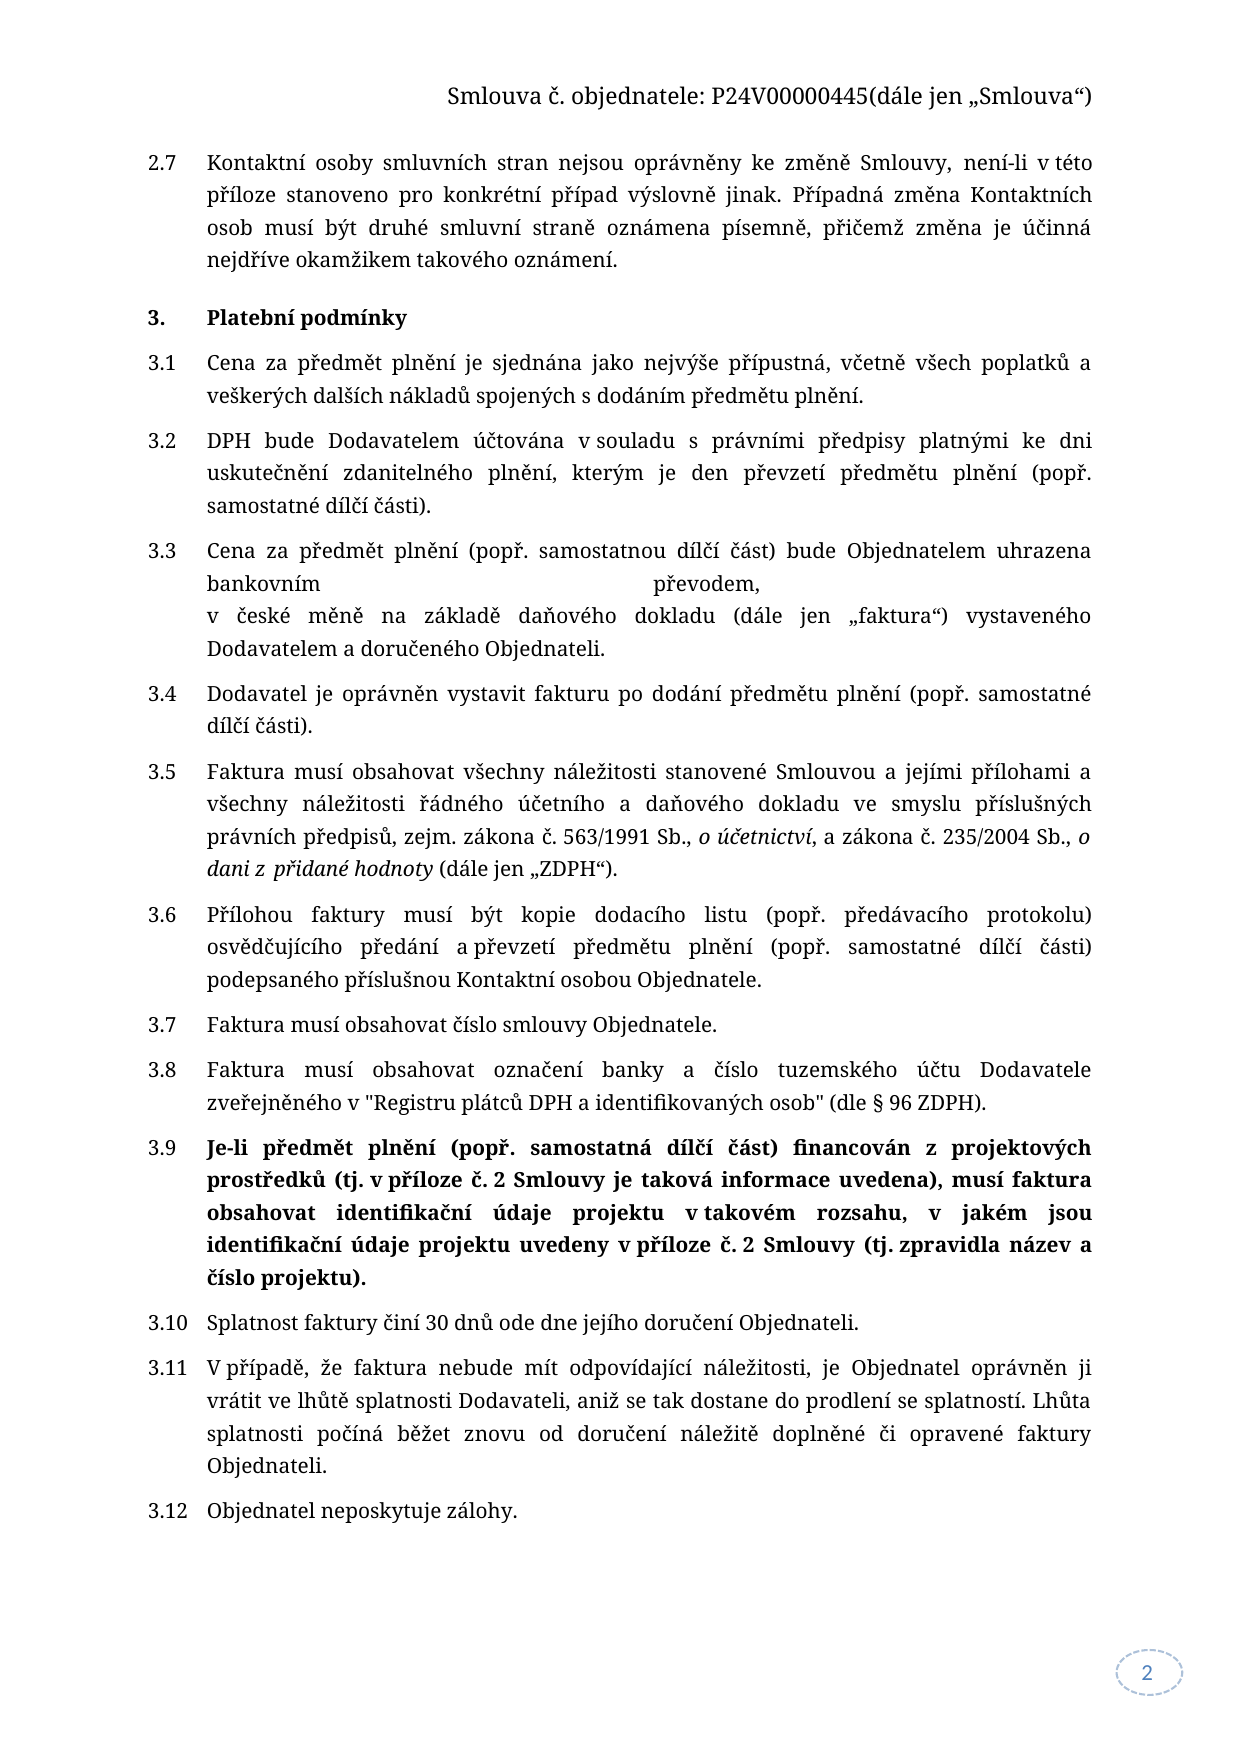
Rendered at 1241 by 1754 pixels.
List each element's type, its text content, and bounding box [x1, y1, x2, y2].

list Je-li předmět plnění (popř. samostatná dílčí část) financován z projektových prostředků (tj. v příloze č. 2 Smlouvy je taková informace uvedena), musí faktura obsahovat identifikační údaje projektu v takovém rozsahu, v jakém jsou identifikační údaje projektu uvedeny v příloze č. 2 Smlouvy (tj. zpravidla název a číslo projektu). [148, 1133, 1093, 1292]
list Cena za předmět plnění je sjednána jako nejvýše přípustná, včetně všech poplatků a veškerých dalších nákladů spojených s dodáním předmětu plnění. [148, 348, 1093, 409]
list Faktura musí obsahovat označení banky a číslo tuzemského účtu Dodavatele zveřejněného v "Registru plátců DPH a identifikovaných osob" (dle § 96 ZDPH). [148, 1055, 1093, 1116]
list Splatnost faktury činí 30 dnů ode dne jejího doručení Objednateli. [148, 1308, 1093, 1337]
list Platební podmínky [148, 303, 1093, 331]
list Cena za předmět plnění (popř. samostatnou dílčí část) bude Objednatelem uhrazena bankovním převodem, v české měně na základě daňového dokladu (dále jen „faktura“) vystaveného Dodavatelem a doručeného Objednateli. [148, 536, 1093, 662]
list Dodavatel je oprávněn vystavit fakturu po dodání předmětu plnění (popř. samostatné dílčí části). [148, 679, 1093, 740]
list Objednatel neposkytuje zálohy. [148, 1496, 1093, 1525]
list Kontaktní osoby smluvních stran nejsou oprávněny ke změně Smlouvy, není-li v této příloze stanoveno pro konkrétní případ výslovně jinak. Případná změna Kontaktních osob musí být druhé smluvní straně oznámena písemně, přičemž změna je účinná nejdříve okamžikem takového oznámení. [148, 148, 1093, 274]
list Přílohou faktury musí být kopie dodacího listu (popř. předávacího protokolu) osvědčujícího předání a převzetí předmětu plnění (popř. samostatné dílčí části) podepsaného příslušnou Kontaktní osobou Objednatele. [148, 900, 1093, 993]
list Faktura musí obsahovat číslo smlouvy Objednatele. [148, 1010, 1093, 1038]
list DPH bude Dodavatelem účtována v souladu s právními předpisy platnými ke dni uskutečnění zdanitelného plnění, kterým je den převzetí předmětu plnění (popř. samostatné dílčí části). [148, 426, 1093, 519]
list Faktura musí obsahovat všechny náležitosti stanovené Smlouvou a jejími přílohami a všechny náležitosti řádného účetního a daňového dokladu ve smyslu příslušných právních předpisů, zejm. zákona č. 563/1991 Sb., o účetnictví, a zákona č. 235/2004 Sb., o dani z přidané hodnoty (dále jen „ZDPH“). [148, 757, 1093, 883]
list V případě, že faktura nebude mít odpovídající náležitosti, je Objednatel oprávněn ji vrátit ve lhůtě splatnosti Dodavateli, aniž se tak dostane do prodlení se splatností. Lhůta splatnosti počíná běžet znovu od doručení náležitě doplněné či opravené faktury Objednateli. [148, 1353, 1093, 1480]
